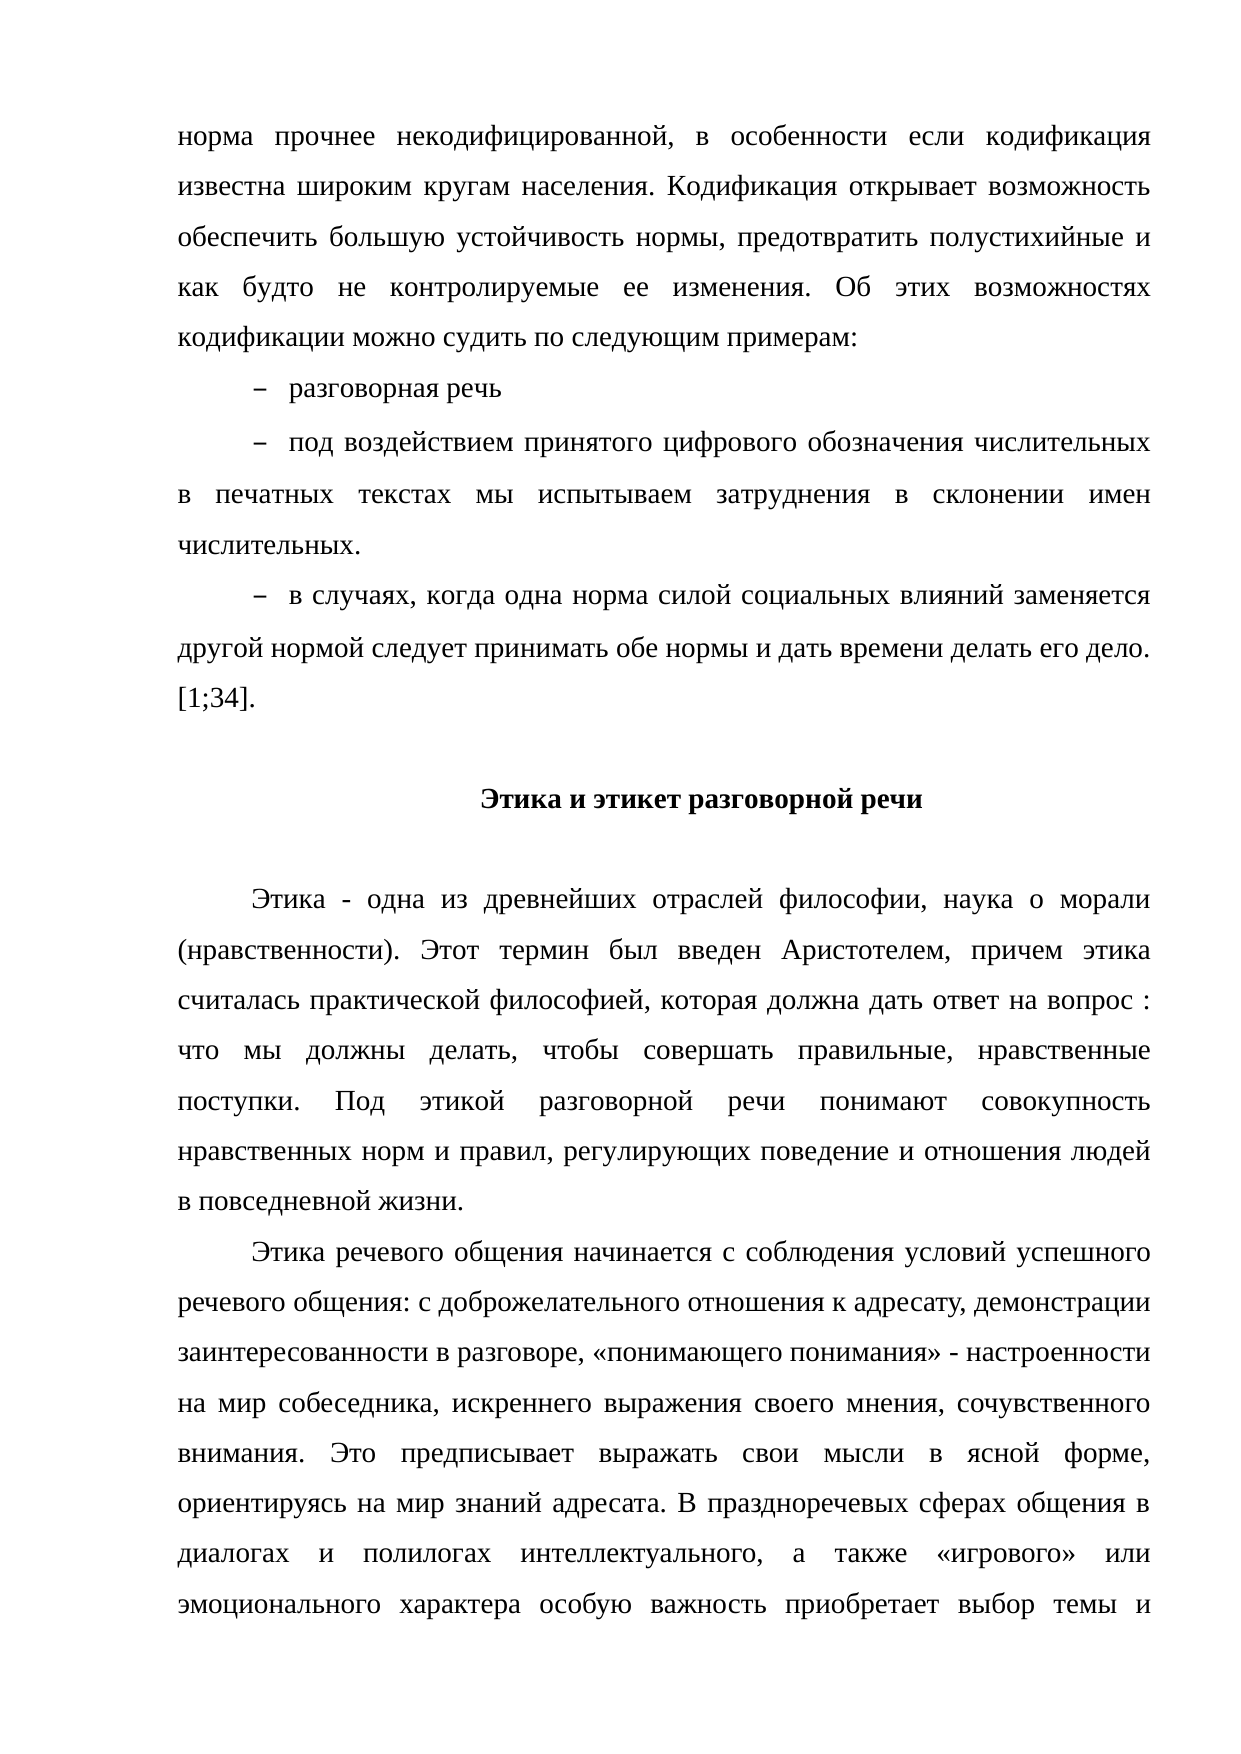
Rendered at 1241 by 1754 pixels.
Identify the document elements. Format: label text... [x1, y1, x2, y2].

text Этика и этикет разговорной речи [251, 781, 1152, 814]
text Этика - одна из древнейших отраслей философии, наука о морали (нравственности). Этот термин был введен Аристотелем, причем этика считалась практической философией, которая должна дать ответ на вопрос : что мы должны делать, чтобы совершать правильные, нравственные поступки. Под этикой разговорной речи понимают совокупность нравственных норм и правил, регулирующих поведение и отношения людей в повседневной жизни. [177, 882, 1152, 1217]
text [177, 118, 1152, 353]
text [177, 1234, 1152, 1619]
list разговорная речь [177, 370, 1152, 406]
list в случаях, когда одна норма силой социальных влияний заменяется другой нормой следует принимать обе нормы и дать времени делать его дело. [1;34]. [177, 577, 1152, 714]
list под воздействием принятого цифрового обозначения числительных в печатных текстах мы испытываем затруднения в склонении имен числительных. [177, 424, 1152, 560]
